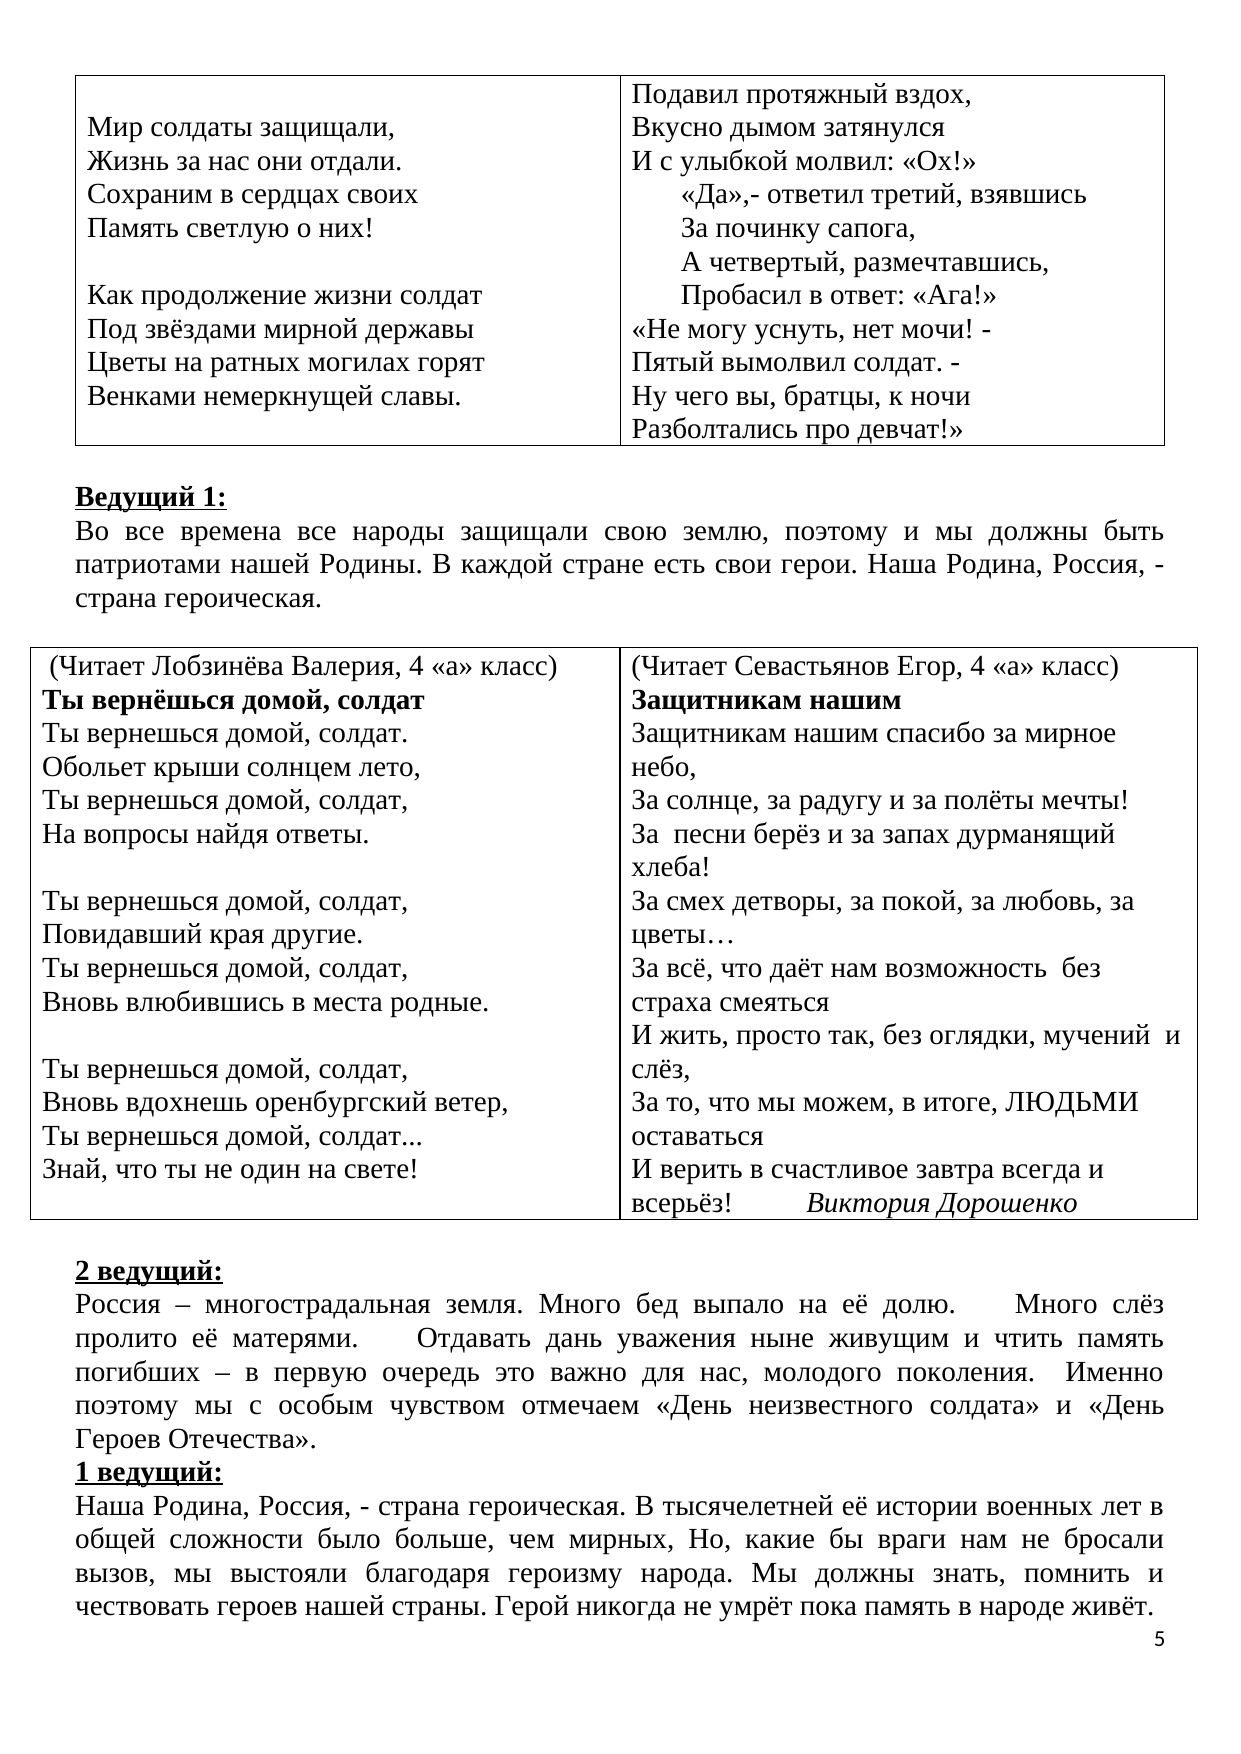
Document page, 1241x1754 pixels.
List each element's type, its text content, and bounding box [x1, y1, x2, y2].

text Ведущий 1: [75, 479, 1165, 513]
table_header (Читает Севастьянов Егор, 4 «а» класс) Защитникам нашим Защитникам нашим спасибо за мирное небо, За солнце, за радугу и за полёты мечты! За песни берёз и за запах дурманящий хлеба! За смех детворы, за покой, за любовь, за цветы… За всё, что даёт нам возможность без страха смеяться И жить, просто так, без оглядки, мучений и слёз, За то, что мы можем, в итоге, ЛЮДЬМИ оставаться И верить в счастливое завтра всегда и всерьёз! Виктория Дорошенко [621, 648, 1197, 1218]
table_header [621, 76, 1164, 445]
text Россия – многострадальная земля. Много бед выпало на её долю. Много слёз пролито её матерями. Отдавать дань уважения ныне живущим и чтить память погибших – в первую очередь это важно для нас, молодого поколения. Именно поэтому мы с особым чувством отмечаем «День неизвестного солдата» и «День Героев Отечества». [75, 1287, 1165, 1454]
text Наша Родина, Россия, - страна героическая. В тысячелетней её истории военных лет в общей сложности было больше, чем мирных, Но, какие бы враги нам не бросали вызов, мы выстояли благодаря героизму народа. Мы должны знать, помнить и чествовать героев нашей страны. Герой никогда не умрёт пока память в народе живёт. [75, 1488, 1165, 1622]
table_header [76, 76, 620, 445]
table_header (Читает Лобзинёва Валерия, 4 «а» класс) Ты вернёшься домой, солдат Ты вернешься домой, солдат. Обольет крыши солнцем лето, Ты вернешься домой, солдат, На вопросы найдя ответы. Ты вернешься домой, солдат, Повидавший края другие. Ты вернешься домой, солдат, Вновь влюбившись в места родные. Ты вернешься домой, солдат, Вновь вдохнешь оренбургский ветер, Ты вернешься домой, солдат... Знай, что ты не один на свете! [31, 648, 619, 1218]
text 2 ведущий: [75, 1253, 1165, 1287]
text 1 ведущий: [75, 1454, 1165, 1488]
text Во все времена все народы защищали свою землю, поэтому и мы должны быть патриотами нашей Родины. В каждой стране есть свои герои. Наша Родина, Россия, - страна героическая. [75, 513, 1165, 614]
